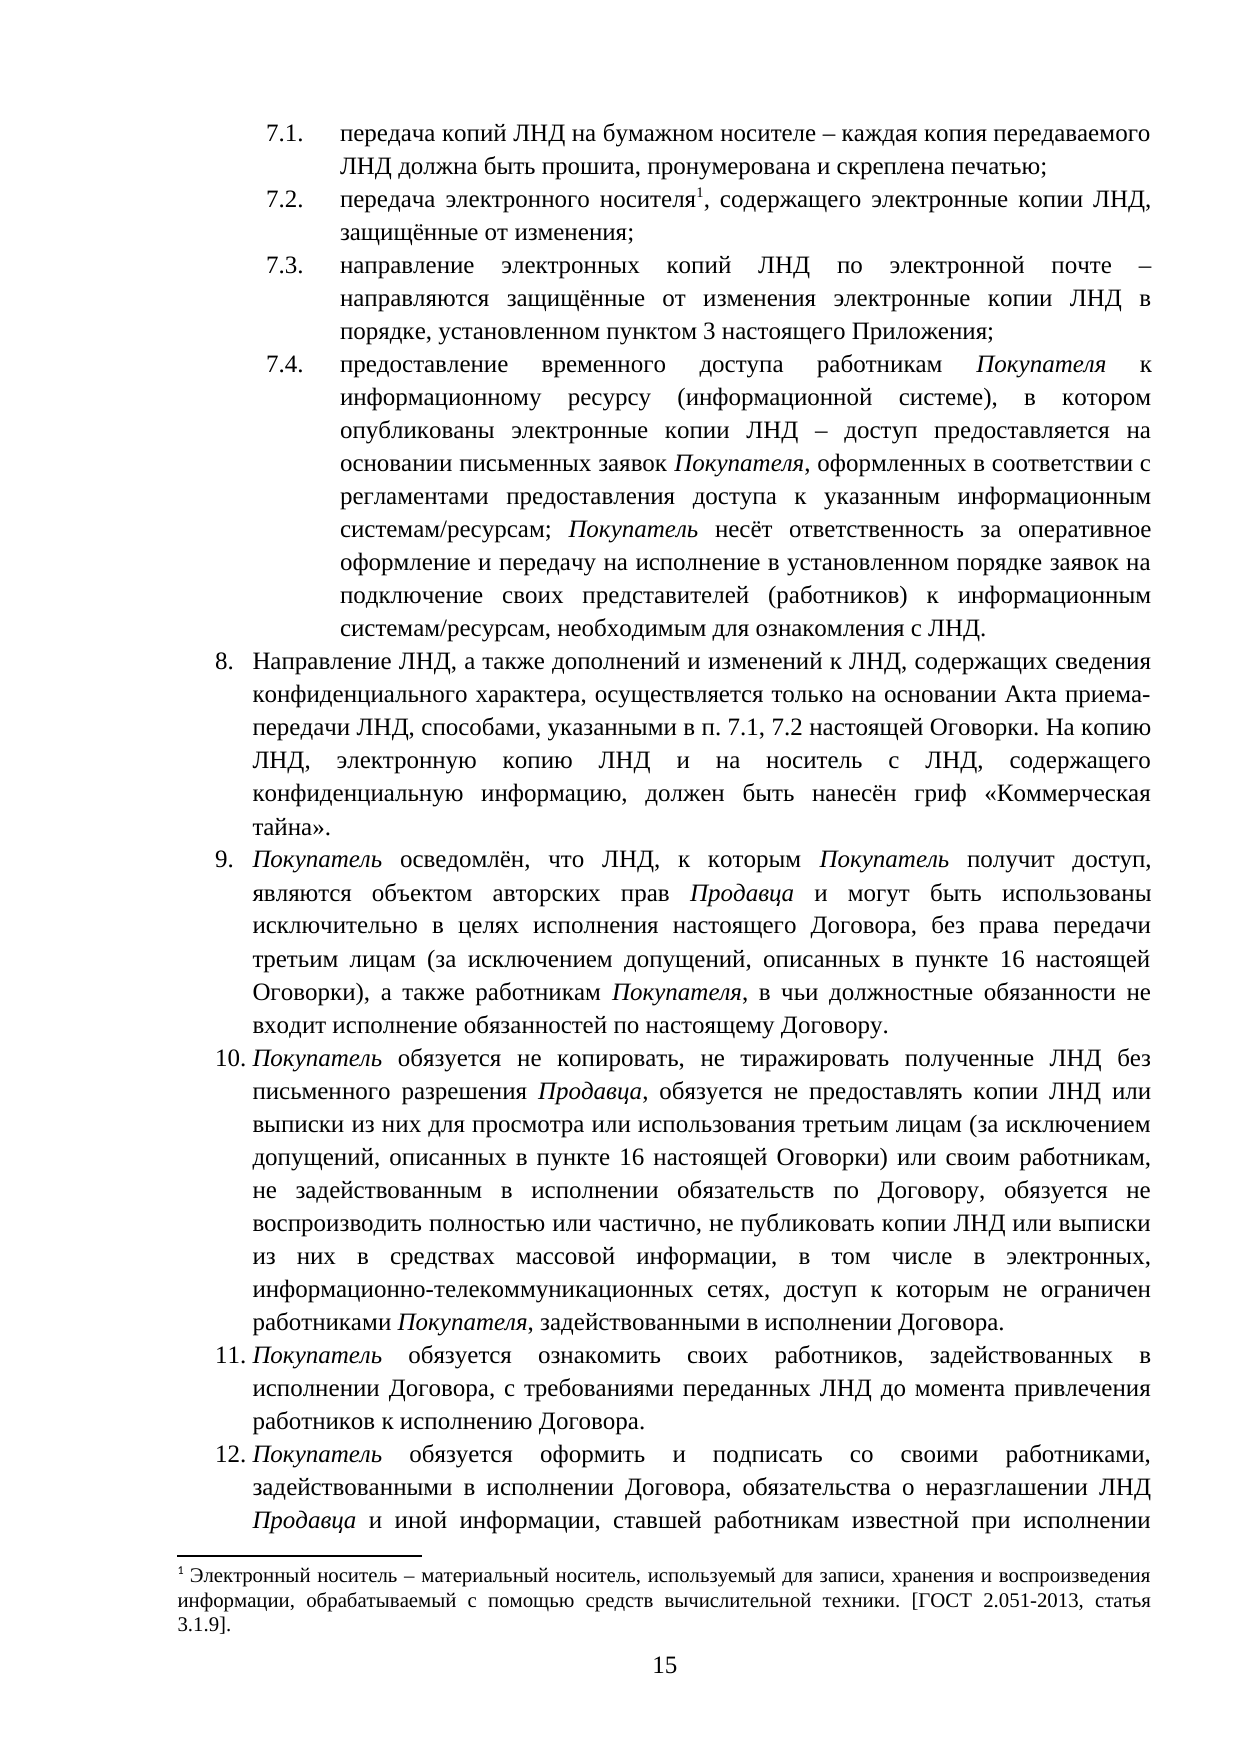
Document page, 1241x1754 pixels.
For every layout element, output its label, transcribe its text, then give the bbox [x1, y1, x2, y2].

list Покупатель обязуется не копировать, не тиражировать полученные ЛНД без письменного разрешения Продавца, обязуется не предоставлять копии ЛНД или выписки из них для просмотра или использования третьим лицам (за исключением допущений, описанных в пункте 16 настоящей Оговорки) или своим работникам, не задействованным в исполнении обязательств по Договору, обязуется не воспроизводить полностью или частично, не публиковать копии ЛНД или выписки из них в средствах массовой информации, в том числе в электронных, информационно-телекоммуникационных сетях, доступ к которым не ограничен работниками Покупателя, задействованными в исполнении Договора. [215, 1043, 1152, 1336]
list предоставление временного доступа работникам Покупателя к информационному ресурсу (информационной системе), в котором опубликованы электронные копии ЛНД – доступ предоставляется на основании письменных заявок Покупателя, оформленных в соответствии с регламентами предоставления доступа к указанным информационным системам/ресурсам; Покупатель несёт ответственность за оперативное оформление и передачу на исполнение в установленном порядке заявок на подключение своих представителей (работников) к информационным системам/ресурсам, необходимым для ознакомления с ЛНД. [266, 349, 1152, 642]
list Направление ЛНД, а также дополнений и изменений к ЛНД, содержащих сведения конфиденциального характера, осуществляется только на основании Акта приема-передачи ЛНД, способами, указанными в п. 7.1, 7.2 настоящей Оговорки. На копию ЛНД, электронную копию ЛНД и на носитель с ЛНД, содержащего конфиденциальную информацию, должен быть нанесён гриф «Коммерческая тайна». [215, 646, 1152, 840]
list Покупатель обязуется ознакомить своих работников, задействованных в исполнении Договора, с требованиями переданных ЛНД до момента привлечения работников к исполнению Договора. [215, 1340, 1152, 1435]
list передача копий ЛНД на бумажном носителе – каждая копия передаваемого ЛНД должна быть прошита, пронумерована и скреплена печатью; [266, 118, 1152, 180]
list передача электронного носителя, содержащего электронные копии ЛНД, защищённые от изменения; [266, 184, 1152, 246]
list направление электронных копий ЛНД по электронной почте – направляются защищённые от изменения электронные копии ЛНД в порядке, установленном пунктом 3 настоящего Приложения; [266, 250, 1152, 345]
list Покупатель осведомлён, что ЛНД, к которым Покупатель получит доступ, являются объектом авторских прав Продавца и могут быть использованы исключительно в целях исполнения настоящего Договора, без права передачи третьим лицам (за исключением допущений, описанных в пункте 16 настоящей Оговорки), а также работникам Покупателя, в чьи должностные обязанности не входит исполнение обязанностей по настоящему Договору. [215, 844, 1152, 1038]
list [215, 1439, 1152, 1534]
